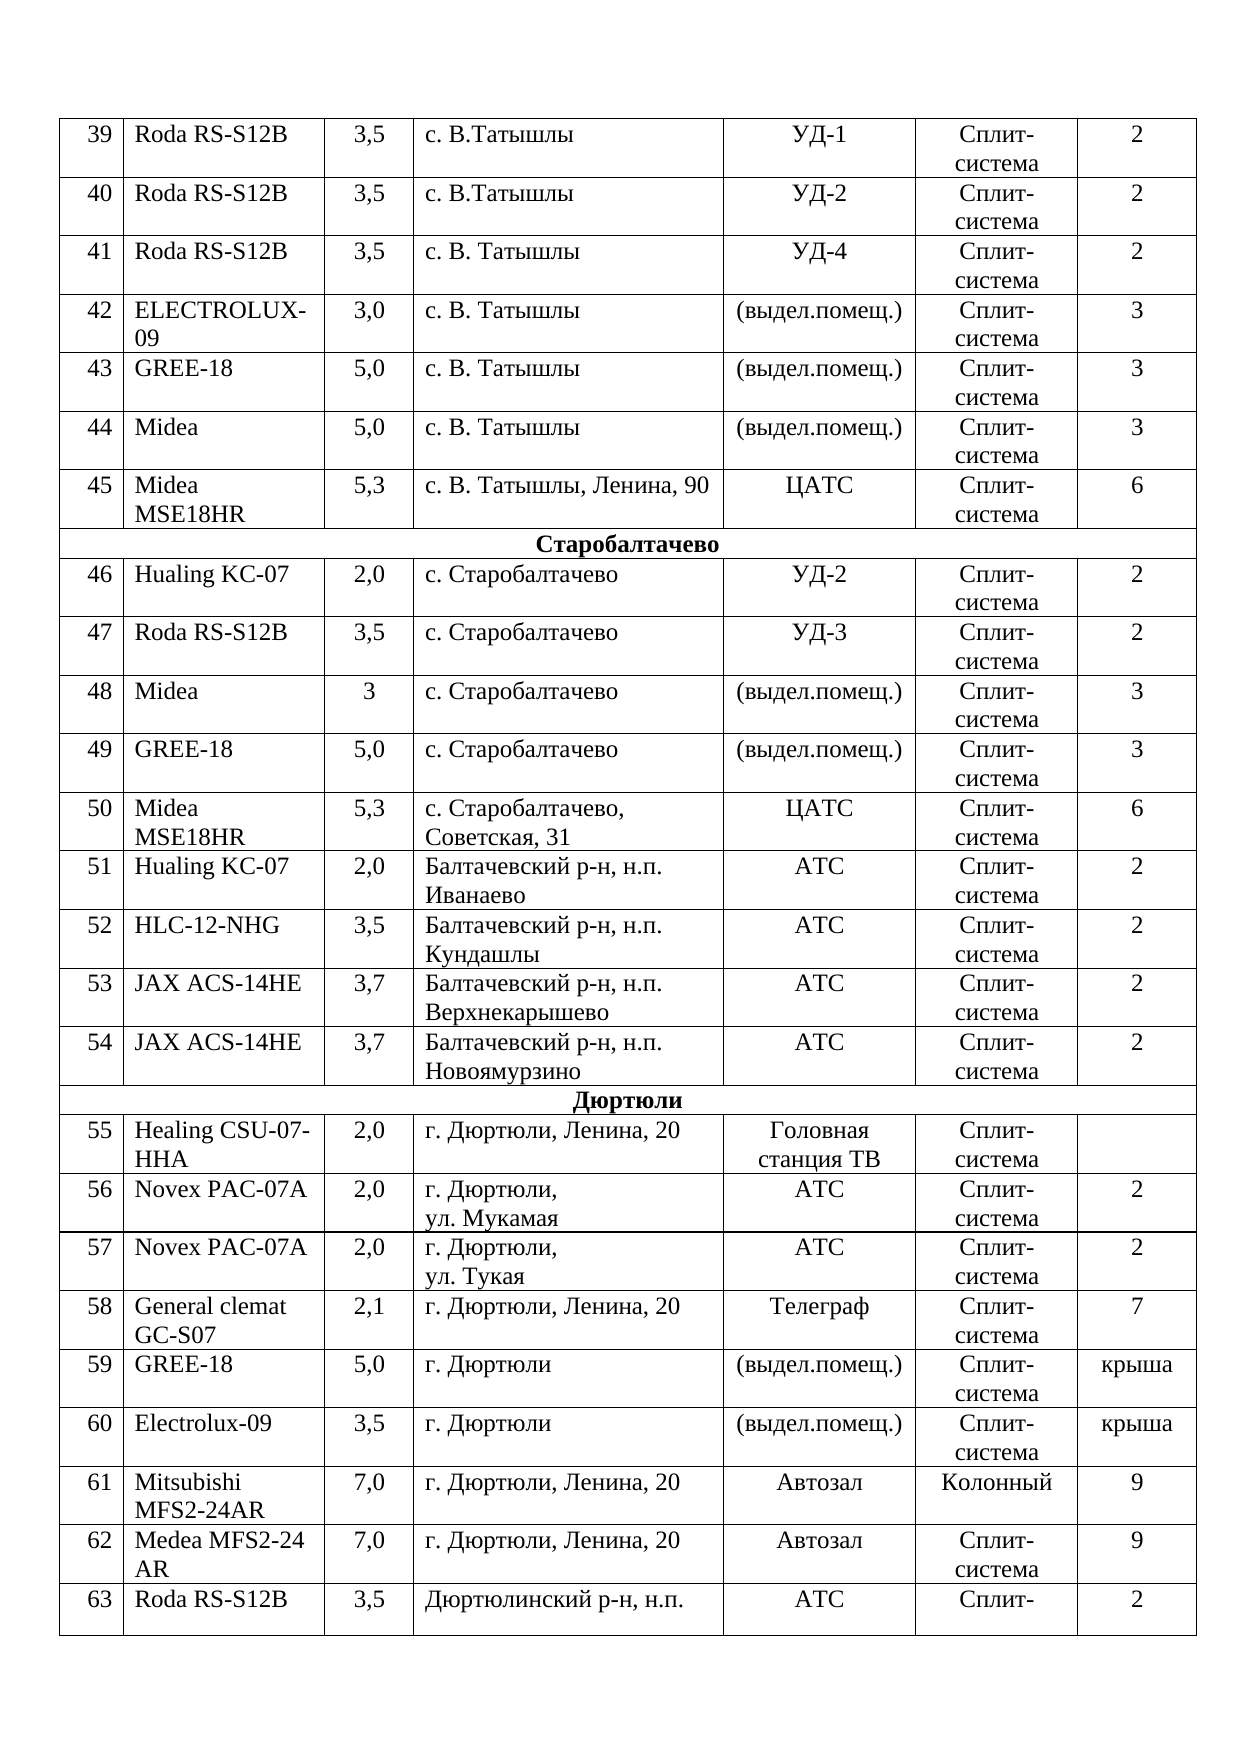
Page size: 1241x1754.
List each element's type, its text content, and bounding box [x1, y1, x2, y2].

table_cell 3,5 [325, 910, 413, 967]
table_cell 46 [60, 559, 123, 616]
table_cell 9 [1078, 1525, 1196, 1583]
table_cell 7,0 [325, 1467, 413, 1524]
table_cell Головная станция ТВ [724, 1115, 915, 1173]
table_cell УД-4 [724, 236, 915, 294]
table_cell 2 [1078, 559, 1196, 616]
table_cell г. Дюртюли, Ленина, 20 [414, 1525, 723, 1583]
table_cell GREE-18 [124, 734, 324, 792]
table_cell 2,0 [325, 559, 413, 616]
table_cell ELECTROLUX-09 [124, 295, 324, 352]
table_cell Балтачевский р-н, н.п. Кундашлы [414, 910, 723, 967]
table_cell 58 [60, 1291, 123, 1348]
table_cell 3,5 [325, 119, 413, 177]
table_cell Балтачевский р-н, н.п. Иванаево [414, 851, 723, 909]
table_cell GREE-18 [124, 353, 324, 411]
table_cell с. Старобалтачево, Советская, 31 [414, 793, 723, 850]
table_cell Medea MFS2-24 AR [124, 1525, 324, 1583]
table_cell 3 [325, 676, 413, 733]
table_cell 2 [1078, 236, 1196, 294]
table_cell Дюртюли [60, 1086, 1196, 1114]
table_cell Сплит-система [916, 734, 1077, 792]
table_cell Novex PAC-07A [124, 1174, 324, 1231]
table_cell [1078, 1115, 1196, 1173]
table_cell (выдел.помещ.) [724, 734, 915, 792]
table_cell Сплит-система [916, 1174, 1077, 1231]
table_cell 2,0 [325, 1174, 413, 1231]
table_cell General clemat GC-S07 [124, 1291, 324, 1348]
table_cell 61 [60, 1467, 123, 1524]
table_cell Сплит-система [916, 1350, 1077, 1407]
table_cell Roda RS-S12B [124, 236, 324, 294]
table_cell Сплит-система [916, 1027, 1077, 1084]
table_cell с. Старобалтачево [414, 559, 723, 616]
table_cell JAX ACS-14HE [124, 969, 324, 1026]
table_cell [414, 1584, 723, 1635]
table_cell с. В. Татышлы [414, 353, 723, 411]
table_cell 3,0 [325, 295, 413, 352]
table_cell АТС [724, 1233, 915, 1290]
table_cell Сплит-система [916, 793, 1077, 850]
table_cell Сплит-система [916, 353, 1077, 411]
table_cell (выдел.помещ.) [724, 1350, 915, 1407]
table_cell АТС [724, 969, 915, 1026]
table_cell Сплит-система [916, 617, 1077, 675]
table_cell с. В.Татышлы [414, 119, 723, 177]
table_cell 7 [1078, 1291, 1196, 1348]
table_cell 60 [60, 1408, 123, 1466]
table_cell крыша [1078, 1408, 1196, 1466]
table_cell (выдел.помещ.) [724, 1408, 915, 1466]
table_cell Сплит-система [916, 559, 1077, 616]
table_cell АТС [724, 851, 915, 909]
table_cell 7,0 [325, 1525, 413, 1583]
table_cell 3,5 [325, 1408, 413, 1466]
table_cell (выдел.помещ.) [724, 676, 915, 733]
table_cell 47 [60, 617, 123, 675]
table_cell 2 [1078, 969, 1196, 1026]
table_cell 3 [1078, 353, 1196, 411]
table_cell 3,5 [325, 1584, 413, 1635]
table_cell крыша [1078, 1350, 1196, 1407]
table_cell 6 [1078, 793, 1196, 850]
table_cell 50 [60, 793, 123, 850]
table_cell Сплит-система [916, 1291, 1077, 1348]
table_cell Сплит-система [916, 851, 1077, 909]
table_cell 56 [60, 1174, 123, 1231]
table_cell 2 [1078, 1027, 1196, 1084]
table_cell АТС [724, 1174, 915, 1231]
table_cell 5,0 [325, 1350, 413, 1407]
table_cell Roda RS-S12B [124, 1584, 324, 1635]
table_cell Midea MSE18HR [124, 470, 324, 528]
table_cell г. Дюртюли [414, 1408, 723, 1466]
table_cell Балтачевский р-н, н.п. Верхнекарышево [414, 969, 723, 1026]
table_cell 3,5 [325, 617, 413, 675]
table_cell 3,5 [325, 178, 413, 235]
table_cell 62 [60, 1525, 123, 1583]
table_cell 44 [60, 412, 123, 469]
table_cell (выдел.помещ.) [724, 295, 915, 352]
table_cell 2 [1078, 178, 1196, 235]
table_cell 52 [60, 910, 123, 967]
table_cell 2 [1078, 1584, 1196, 1635]
table_cell Midea [124, 676, 324, 733]
table_cell 53 [60, 969, 123, 1026]
table_cell с. В. Татышлы [414, 236, 723, 294]
table_cell 40 [60, 178, 123, 235]
table_cell 3 [1078, 412, 1196, 469]
table_cell Старобалтачево [60, 529, 1196, 558]
table_cell 5,0 [325, 412, 413, 469]
table_cell 5,0 [325, 353, 413, 411]
table_cell Сплит-система [916, 1584, 1077, 1635]
table_cell 41 [60, 236, 123, 294]
table_cell Сплит-система [916, 1115, 1077, 1173]
table_cell 59 [60, 1350, 123, 1407]
table_cell УД-2 [724, 178, 915, 235]
table_cell Сплит-система [916, 910, 1077, 967]
table_cell с. В.Татышлы [414, 178, 723, 235]
table_cell 3,7 [325, 1027, 413, 1084]
table_cell г. Дюртюли, Ленина, 20 [414, 1467, 723, 1524]
table_cell Healing CSU-07-HHA [124, 1115, 324, 1173]
table_cell Hualing KC-07 [124, 559, 324, 616]
table_cell Сплит-система [916, 412, 1077, 469]
table_cell GREE-18 [124, 1350, 324, 1407]
table_cell 9 [1078, 1467, 1196, 1524]
table_cell 2 [1078, 851, 1196, 909]
table_cell JAX ACS-14HE [124, 1027, 324, 1084]
table_cell АТС [724, 1584, 915, 1635]
table_cell с. Старобалтачево [414, 617, 723, 675]
table_cell 2 [1078, 1233, 1196, 1290]
table_cell 63 [60, 1584, 123, 1635]
table_cell 2 [1078, 617, 1196, 675]
table_cell 3 [1078, 676, 1196, 733]
table_cell Сплит-система [916, 969, 1077, 1026]
table_cell Сплит-система [916, 236, 1077, 294]
table_cell Колонный [916, 1467, 1077, 1524]
table_cell HLC-12-NHG [124, 910, 324, 967]
table_cell 49 [60, 734, 123, 792]
table_cell Сплит-система [916, 1525, 1077, 1583]
table_cell г. Дюртюли, ул. Мукамая [414, 1174, 723, 1231]
table_cell 48 [60, 676, 123, 733]
table_cell г. Дюртюли, Ленина, 20 [414, 1291, 723, 1348]
table_cell Electrolux-09 [124, 1408, 324, 1466]
table_cell 6 [1078, 470, 1196, 528]
table_cell 2,1 [325, 1291, 413, 1348]
table_cell Midea [124, 412, 324, 469]
table_cell 2,0 [325, 851, 413, 909]
table_cell 55 [60, 1115, 123, 1173]
table_cell Сплит-система [916, 178, 1077, 235]
table_cell Сплит-система [916, 676, 1077, 733]
table_cell Автозал [724, 1525, 915, 1583]
table_cell Сплит-система [916, 295, 1077, 352]
table_cell Телеграф [724, 1291, 915, 1348]
table_cell с. В. Татышлы [414, 412, 723, 469]
table_cell АТС [724, 1027, 915, 1084]
table_cell 2 [1078, 119, 1196, 177]
table_cell 3 [1078, 295, 1196, 352]
table_cell 2,0 [325, 1115, 413, 1173]
table_cell (выдел.помещ.) [724, 353, 915, 411]
table_cell с. Старобалтачево [414, 676, 723, 733]
table_cell с. В. Татышлы, Ленина, 90 [414, 470, 723, 528]
table_cell УД-3 [724, 617, 915, 675]
table_cell Mitsubishi MFS2-24AR [124, 1467, 324, 1524]
table_cell Балтачевский р-н, н.п. Новоямурзино [414, 1027, 723, 1084]
table_cell с. В. Татышлы [414, 295, 723, 352]
table_cell 2,0 [325, 1233, 413, 1290]
table_cell с. Старобалтачево [414, 734, 723, 792]
table_cell 39 [60, 119, 123, 177]
table_cell 54 [60, 1027, 123, 1084]
table_cell 43 [60, 353, 123, 411]
table_cell Сплит-система [916, 470, 1077, 528]
table_cell (выдел.помещ.) [724, 412, 915, 469]
table_cell ЦАТС [724, 793, 915, 850]
table_cell Roda RS-S12B [124, 178, 324, 235]
table_cell 5,0 [325, 734, 413, 792]
table_cell г. Дюртюли, Ленина, 20 [414, 1115, 723, 1173]
table_cell 3,7 [325, 969, 413, 1026]
table_cell Roda RS-S12B [124, 617, 324, 675]
table_cell 45 [60, 470, 123, 528]
table_cell УД-2 [724, 559, 915, 616]
table_cell 57 [60, 1233, 123, 1290]
table_cell г. Дюртюли, ул. Тукая [414, 1233, 723, 1290]
table_cell 2 [1078, 910, 1196, 967]
table_cell Сплит-система [916, 119, 1077, 177]
table_cell 42 [60, 295, 123, 352]
table_cell 2 [1078, 1174, 1196, 1231]
table_cell г. Дюртюли [414, 1350, 723, 1407]
table_cell АТС [724, 910, 915, 967]
table_cell Roda RS-S12B [124, 119, 324, 177]
table_cell 3,5 [325, 236, 413, 294]
table_cell Hualing KC-07 [124, 851, 324, 909]
table_cell Novex PAC-07A [124, 1233, 324, 1290]
table_cell Автозал [724, 1467, 915, 1524]
table_cell ЦАТС [724, 470, 915, 528]
table_cell 51 [60, 851, 123, 909]
table_cell Midea MSE18HR [124, 793, 324, 850]
table_cell Сплит-система [916, 1408, 1077, 1466]
table_cell УД-1 [724, 119, 915, 177]
table_cell 5,3 [325, 470, 413, 528]
table_cell 3 [1078, 734, 1196, 792]
table_cell Сплит-система [916, 1233, 1077, 1290]
table_cell 5,3 [325, 793, 413, 850]
